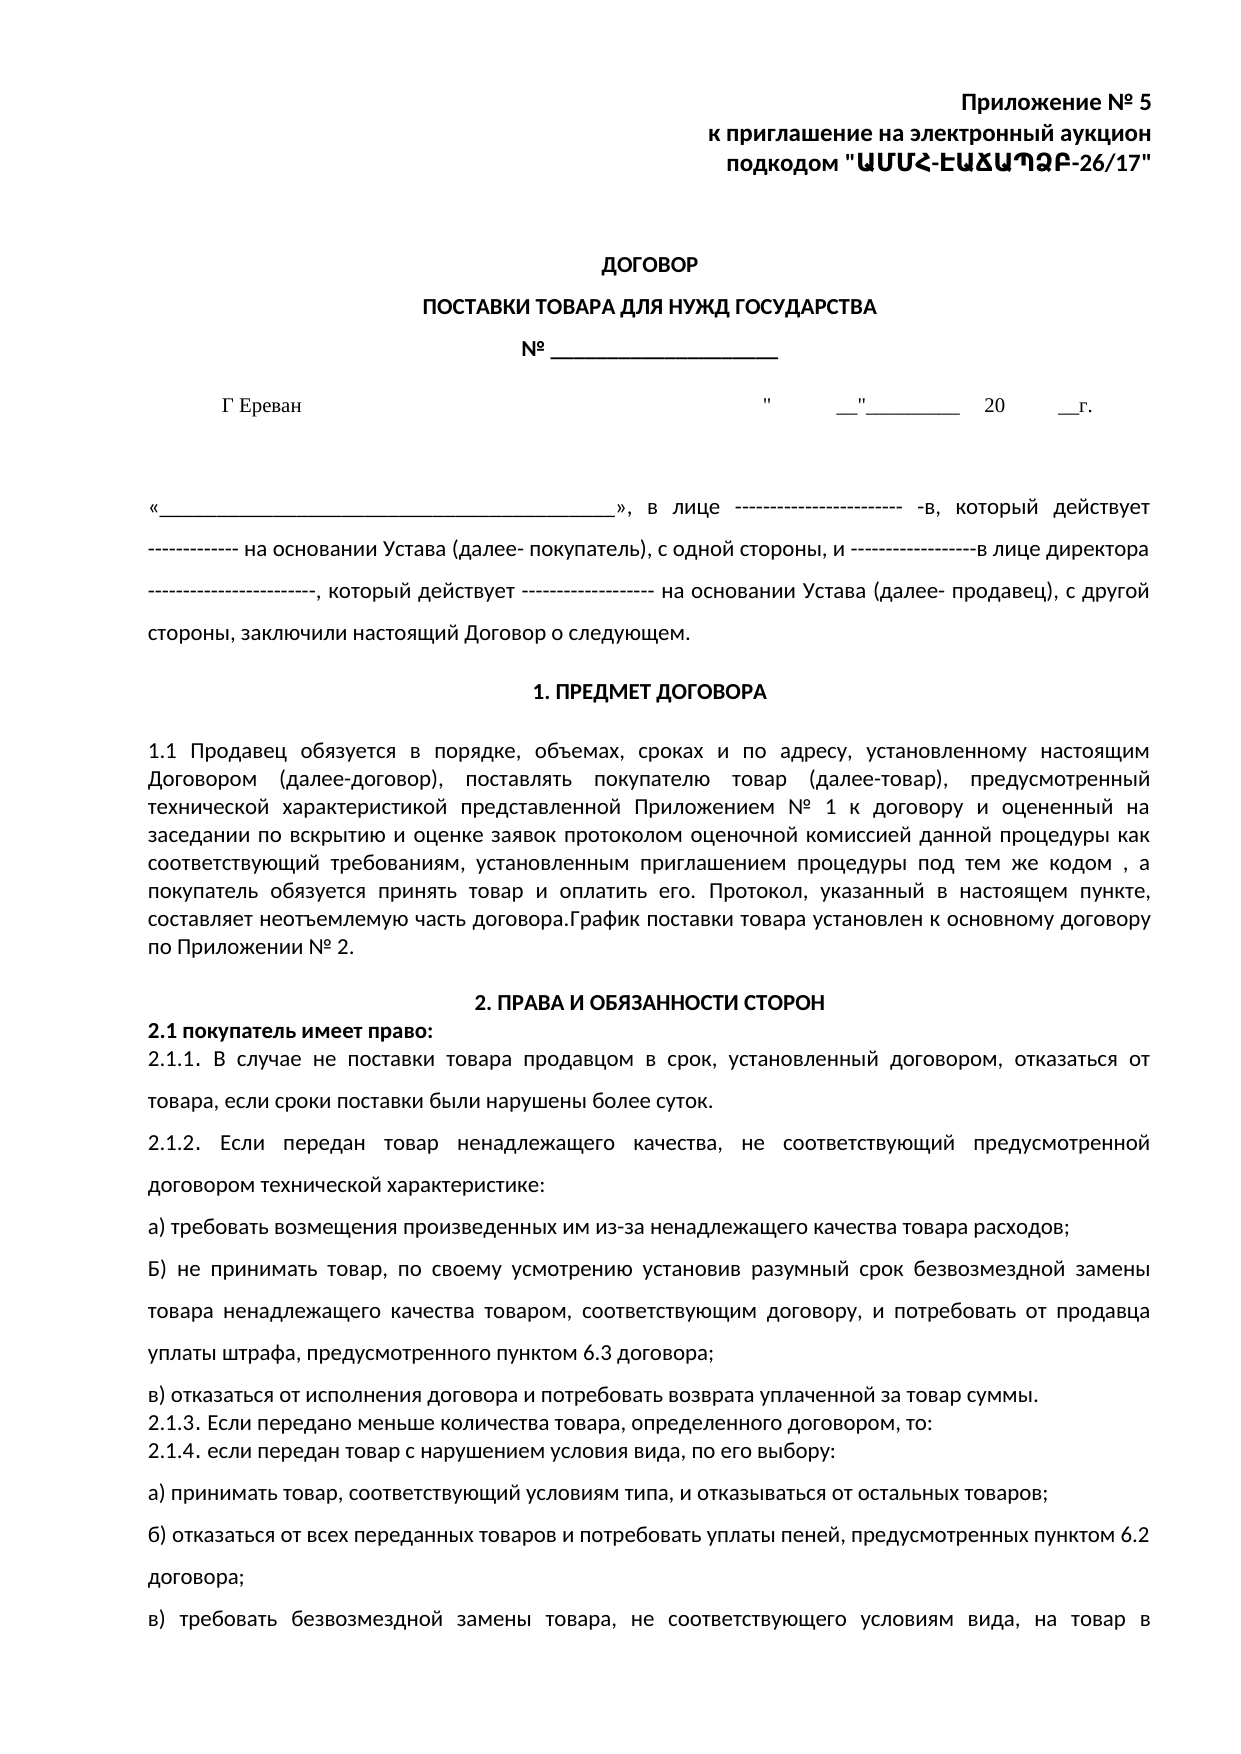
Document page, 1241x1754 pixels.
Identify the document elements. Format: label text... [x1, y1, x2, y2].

table_header Г Ереван [136, 393, 620, 434]
list 2.1.1․ В случае не поставки товара продавцом в срок, установленный договором, отказаться от товара, если сроки поставки были нарушены более суток. [148, 1044, 1152, 1114]
text подкодом "ԱՄՄՀ-ԷԱՃԱՊՁԲ-26/17" [177, 147, 1152, 178]
text 2.1.3․ Если передано меньше количества товара, определенного договором, то: [148, 1408, 1152, 1436]
text ДОГОВОР [148, 251, 1152, 278]
text № ____________________ [148, 334, 1152, 362]
list 2.1.4․ если передан товар с нарушением условия вида, по его выбору: [148, 1436, 1152, 1464]
list Б) не принимать товар, по своему усмотрению установив разумный срок безвозмездной замены товара ненадлежащего качества товаром, соответствующим договору, и потребовать от продавца уплаты штрафа, предусмотренного пунктом 6.3 договора; [148, 1254, 1152, 1366]
list а) принимать товар, соответствующий условиям типа, и отказываться от остальных товаров; [148, 1478, 1152, 1506]
list 2. ПРАВА И ОБЯЗАННОСТИ СТОРОН [148, 988, 1152, 1016]
text в) отказаться от исполнения договора и потребовать возврата уплаченной за товар суммы. [148, 1380, 1152, 1408]
list а) требовать возмещения произведенных им из-за ненадлежащего качества товара расходов; [148, 1212, 1152, 1240]
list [148, 1604, 1152, 1632]
text 1.1 Продавец обязуется в порядке, объемах, сроках и по адресу, установленному настоящим Договором (далее-договор), поставлять покупателю товар (далее-товар), предусмотренный технической характеристикой представленной Приложением № 1 к договору и оцененный на заседании по вскрытию и оценке заявок протоколом оценочной комиссией данной процедуры как соответствующий требованиям, установленным приглашением процедуры под тем же кодом , а покупатель обязуется принять товар и оплатить его. Протокол, указанный в настоящем пункте, составляет неотъемлемую часть договора.График поставки товара установлен к основному договору по Приложении № 2. [148, 736, 1152, 960]
text 2.1 покупатель имеет право: [148, 1016, 1152, 1044]
text к приглашение на электронный аукцион [177, 117, 1152, 147]
text 1. ПРЕДМЕТ ДОГОВОРА [148, 677, 1152, 705]
list б) отказаться от всех переданных товаров и потребовать уплаты пеней, предусмотренных пунктом 6.2 договора; [148, 1520, 1152, 1590]
table_header " __"_________ 20 __г. [620, 393, 1104, 434]
list 2.1.2․ Если передан товар ненадлежащего качества, не соответствующий предусмотренной договором технической характеристике: [148, 1128, 1152, 1198]
text ПОСТАВКИ ТОВАРА ДЛЯ НУЖД ГОСУДАРСТВА [148, 292, 1152, 321]
text «________________________________________», в лице ------------------------ -в, который действует ------------- на основании Устава (далее- покупатель), с одной стороны, и ------------------в лице директора ------------------------, который действует ------------------- на основании Устава (далее- продавец), с другой стороны, заключили настоящий Договор о следующем. [148, 492, 1152, 646]
text Приложение № 5 [148, 86, 1152, 117]
